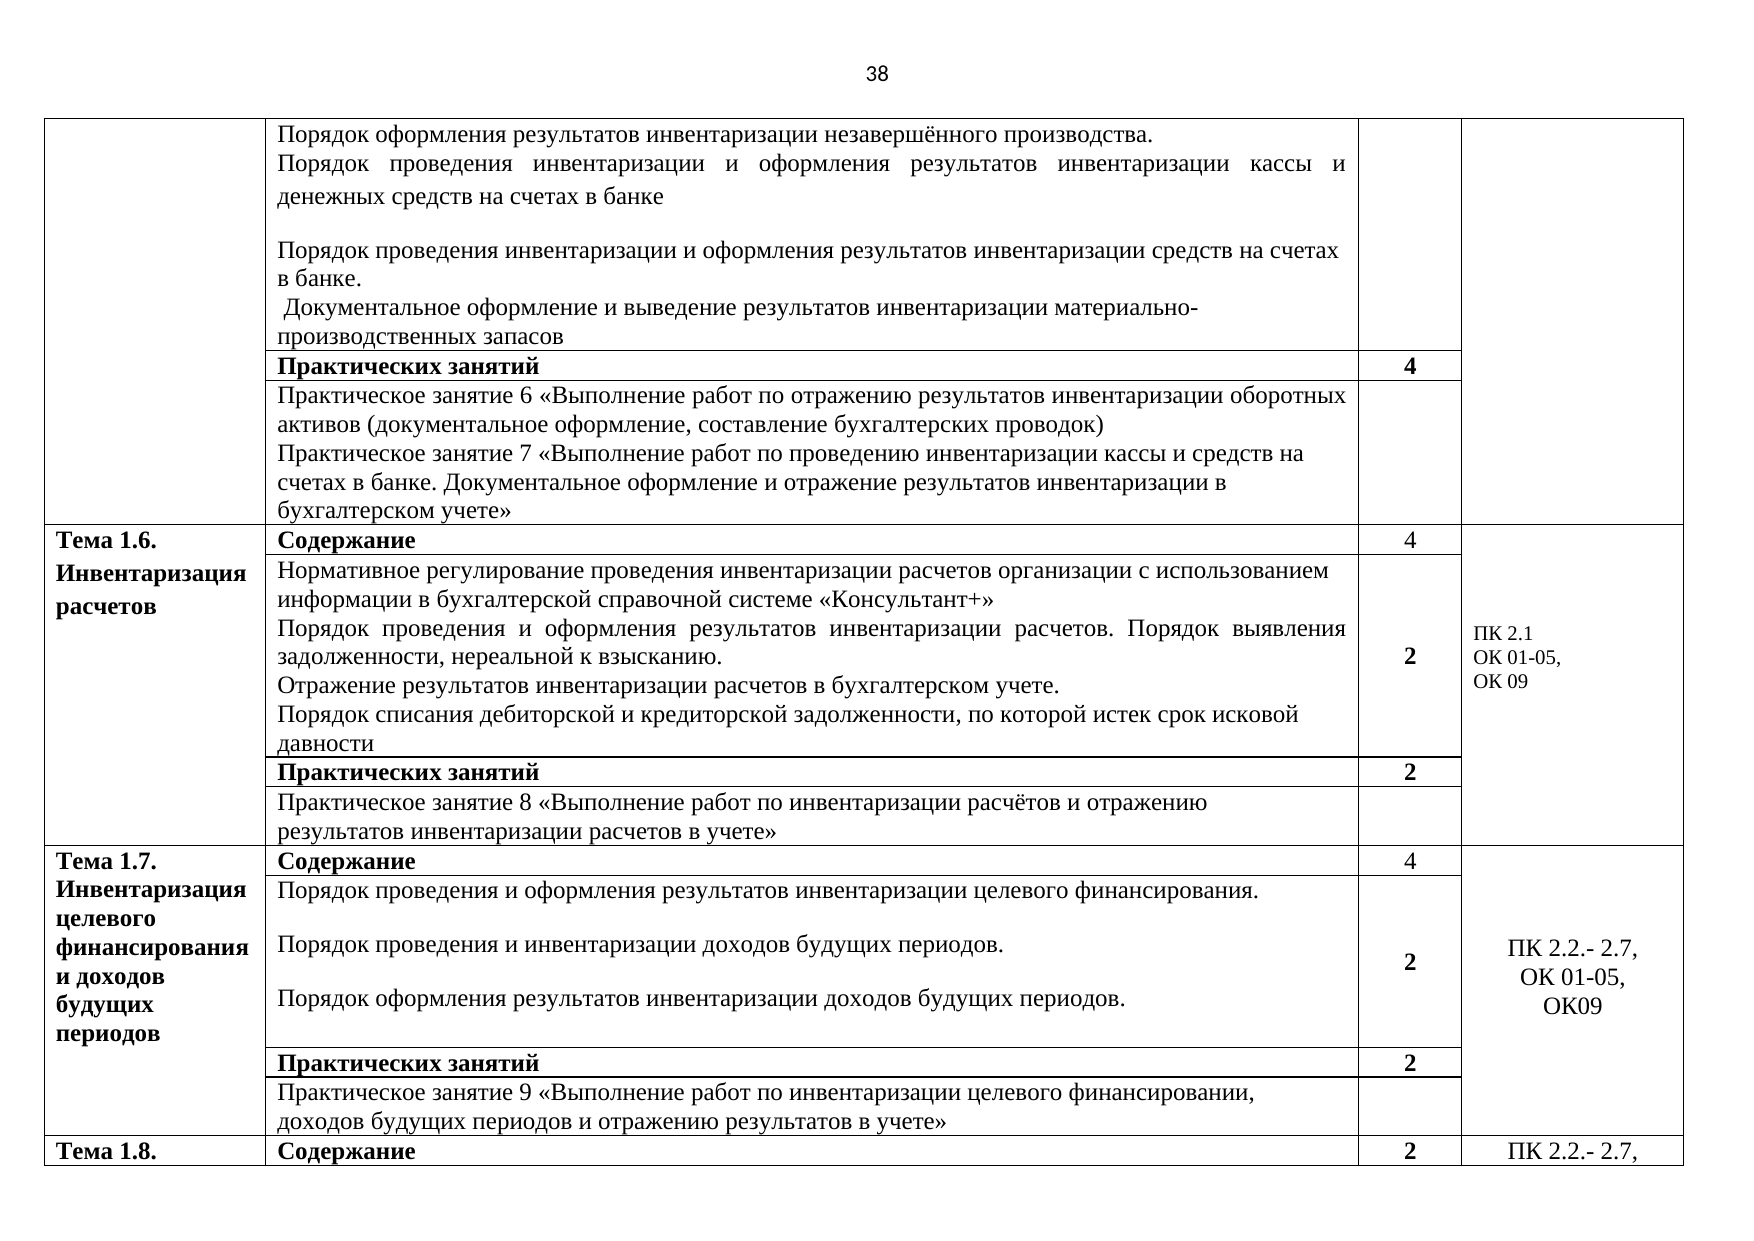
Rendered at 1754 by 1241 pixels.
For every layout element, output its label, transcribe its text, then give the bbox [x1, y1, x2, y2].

table_cell 4 [1359, 119, 1461, 350]
table_cell Практических занятий [266, 1048, 1358, 1076]
table_cell Практическое занятие 6 «Выполнение работ по отражению результатов инвентаризации оборотных активов (документальное оформление, составление бухгалтерских проводок) Практическое занятие 7 «Выполнение работ по проведению инвентаризации кассы и средств на счетах в банке. Документальное оформление и отражение результатов инвентаризации в бухгалтерском учете» [266, 381, 1358, 524]
table_cell 4 [1359, 351, 1461, 379]
table_cell 2 [1359, 876, 1461, 1047]
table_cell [45, 1136, 265, 1165]
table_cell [266, 119, 1358, 350]
table_cell [1359, 787, 1461, 845]
table_cell Нормативное регулирование проведения инвентаризации расчетов организации с использованием информации в бухгалтерской справочной системе «Консультант+» Порядок проведения и оформления результатов инвентаризации расчетов. Порядок выявления задолженности, нереальной к взысканию. Отражение результатов инвентаризации расчетов в бухгалтерском учете. Порядок списания дебиторской и кредиторской задолженности, по которой истек срок исковой давности [266, 555, 1358, 756]
table_cell 2 [1359, 555, 1461, 756]
table_cell 4 [1359, 525, 1461, 554]
table_cell 2 [1359, 758, 1461, 786]
table_cell 2 [1359, 1136, 1461, 1165]
table_cell ПК 2.2.- 2.7, ОК 01-05, ОК09 [1462, 846, 1683, 1135]
table_cell [1359, 381, 1461, 524]
table_cell Порядок проведения и оформления результатов инвентаризации целевого финансирования. Порядок проведения и инвентаризации доходов будущих периодов. Порядок оформления результатов инвентаризации доходов будущих периодов. [266, 876, 1358, 1047]
table_cell [1359, 1078, 1461, 1135]
table_cell Практических занятий [266, 351, 1358, 379]
table_cell 4 [1359, 846, 1461, 874]
table_cell 2 [1359, 1048, 1461, 1076]
table_cell Практическое занятие 8 «Выполнение работ по инвентаризации расчётов и отражению результатов инвентаризации расчетов в учете» [266, 787, 1358, 845]
table_cell Содержание [266, 1136, 1358, 1165]
table_cell Содержание [266, 525, 1358, 554]
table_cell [1462, 1136, 1683, 1165]
table_cell Тема 1.6. Инвентаризация расчетов [45, 525, 265, 845]
table_cell Содержание [266, 846, 1358, 874]
table_cell Практическое занятие 9 «Выполнение работ по инвентаризации целевого финансировании, доходов будущих периодов и отражению результатов в учете» [266, 1078, 1358, 1135]
table_cell Тема 1.7. Инвентаризация целевого финансирования и доходов будущих периодов [45, 846, 265, 1135]
table_cell Практических занятий [266, 758, 1358, 786]
table_cell ПК 2.1 ОК 01-05, ОК 09 [1462, 525, 1683, 845]
